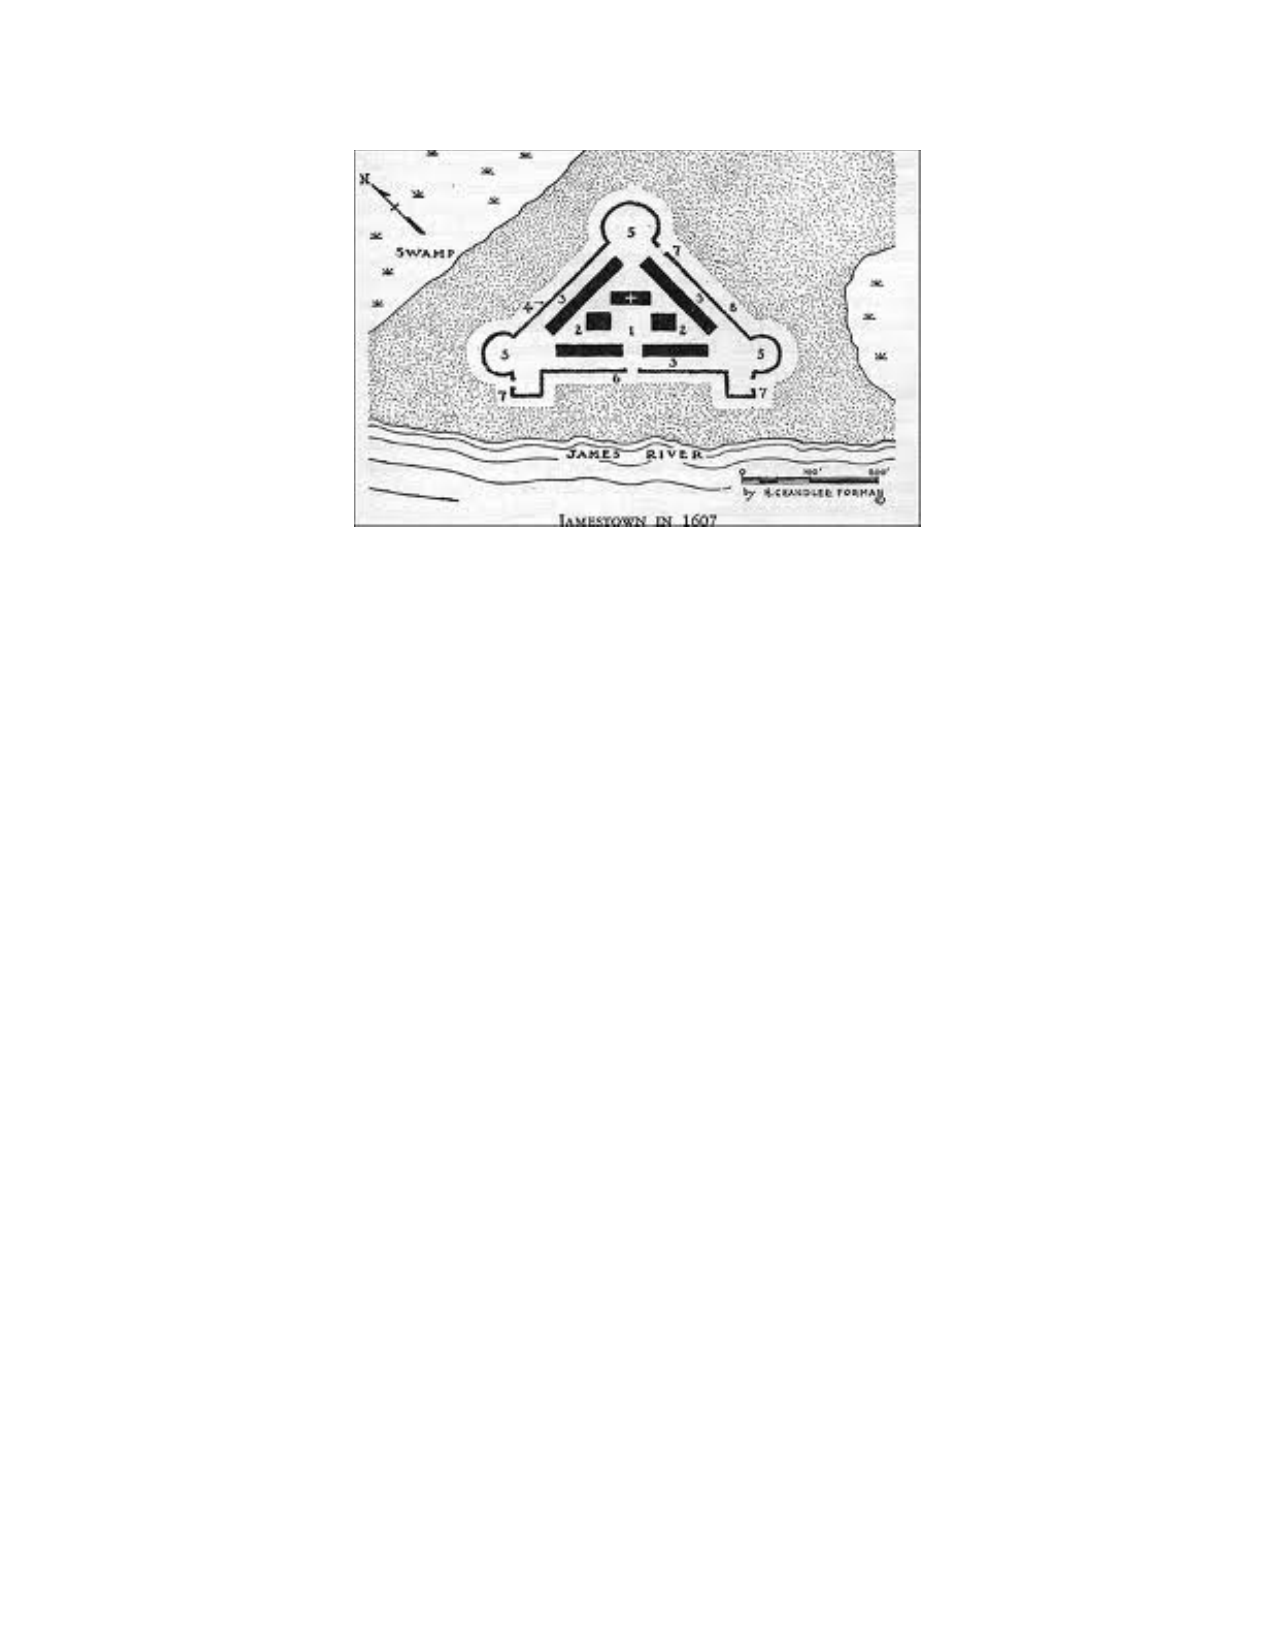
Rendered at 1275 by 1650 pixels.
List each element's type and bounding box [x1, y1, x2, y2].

picture [354, 150, 921, 527]
